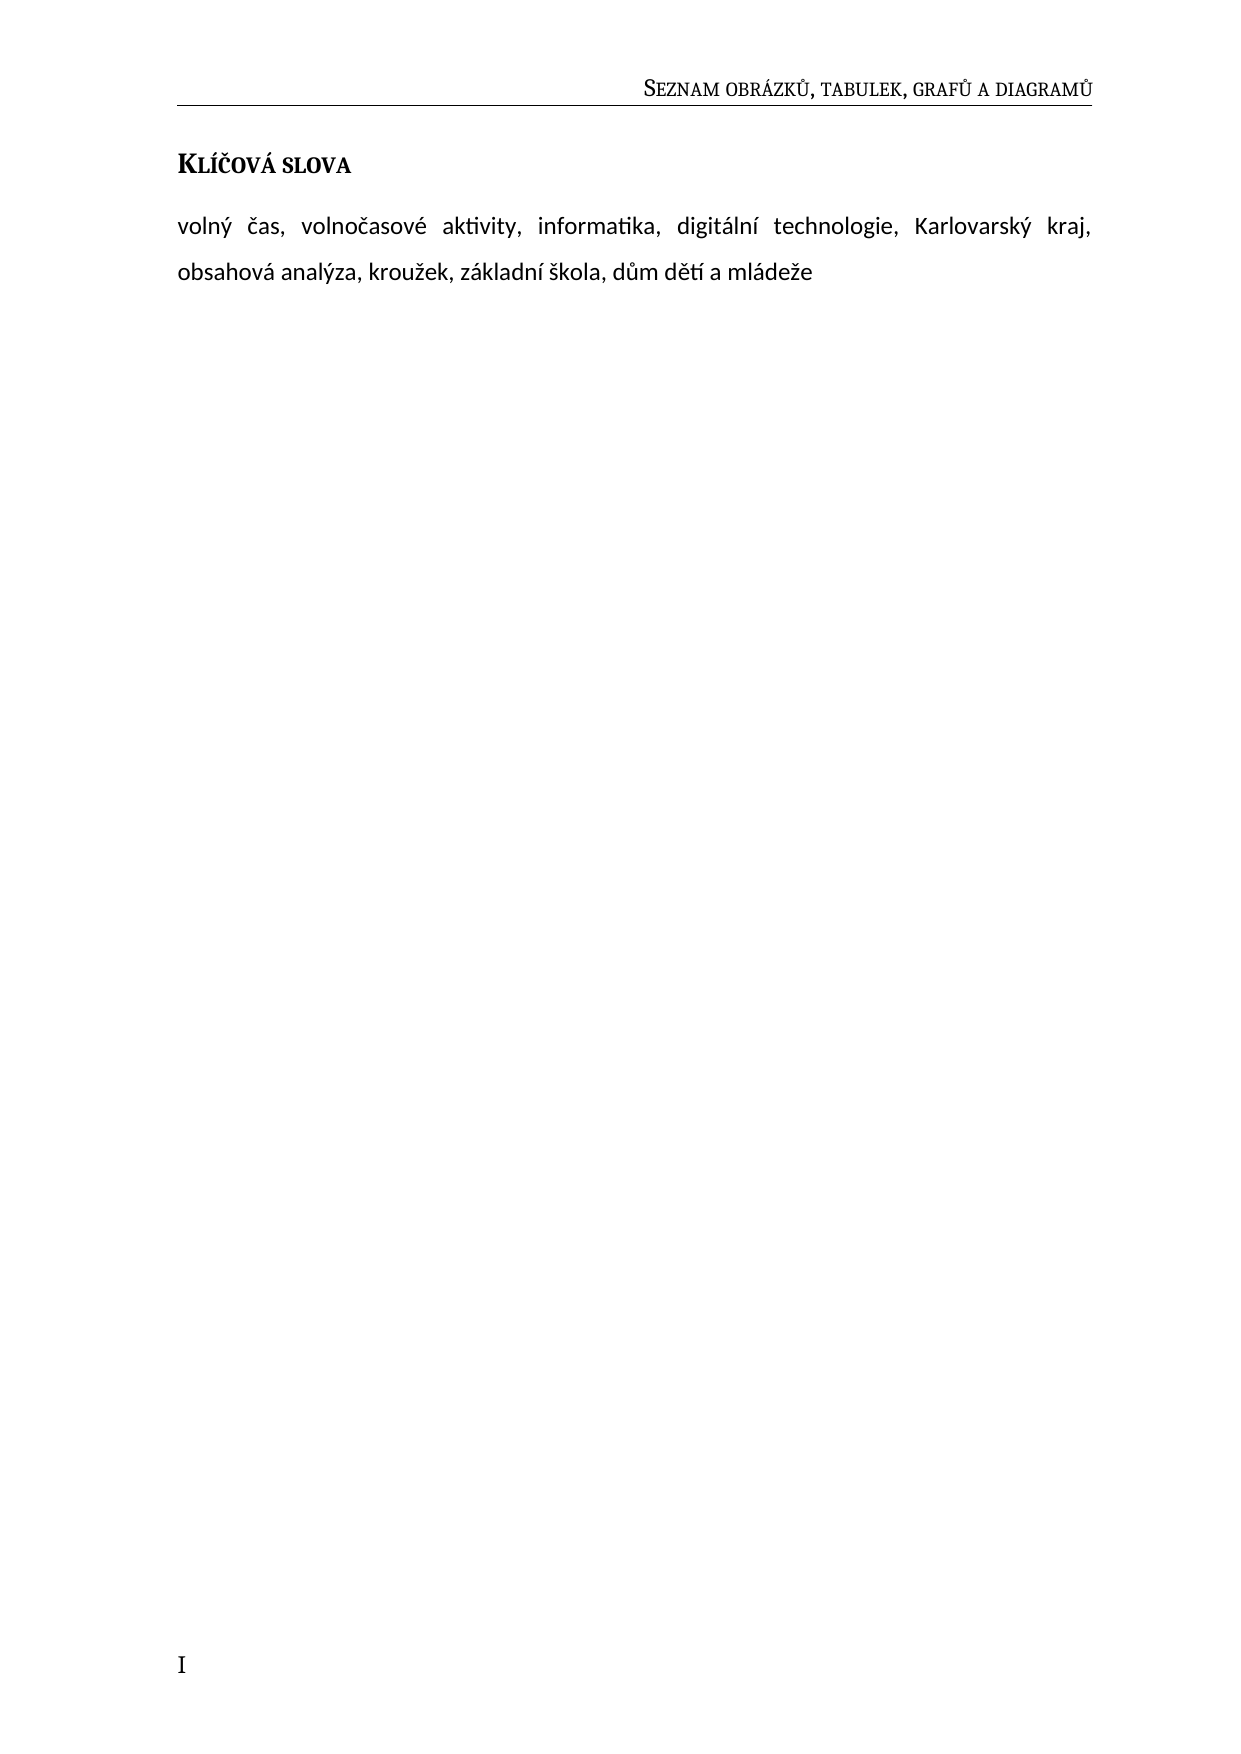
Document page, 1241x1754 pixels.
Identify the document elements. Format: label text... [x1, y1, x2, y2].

text volný čas, volnočasové aktivity, informatika, digitální technologie, Karlovarský kraj, obsahová analýza, kroužek, základní škola, dům dětí a mládeže [177, 211, 1092, 287]
text Klíčová slova [177, 148, 1092, 181]
